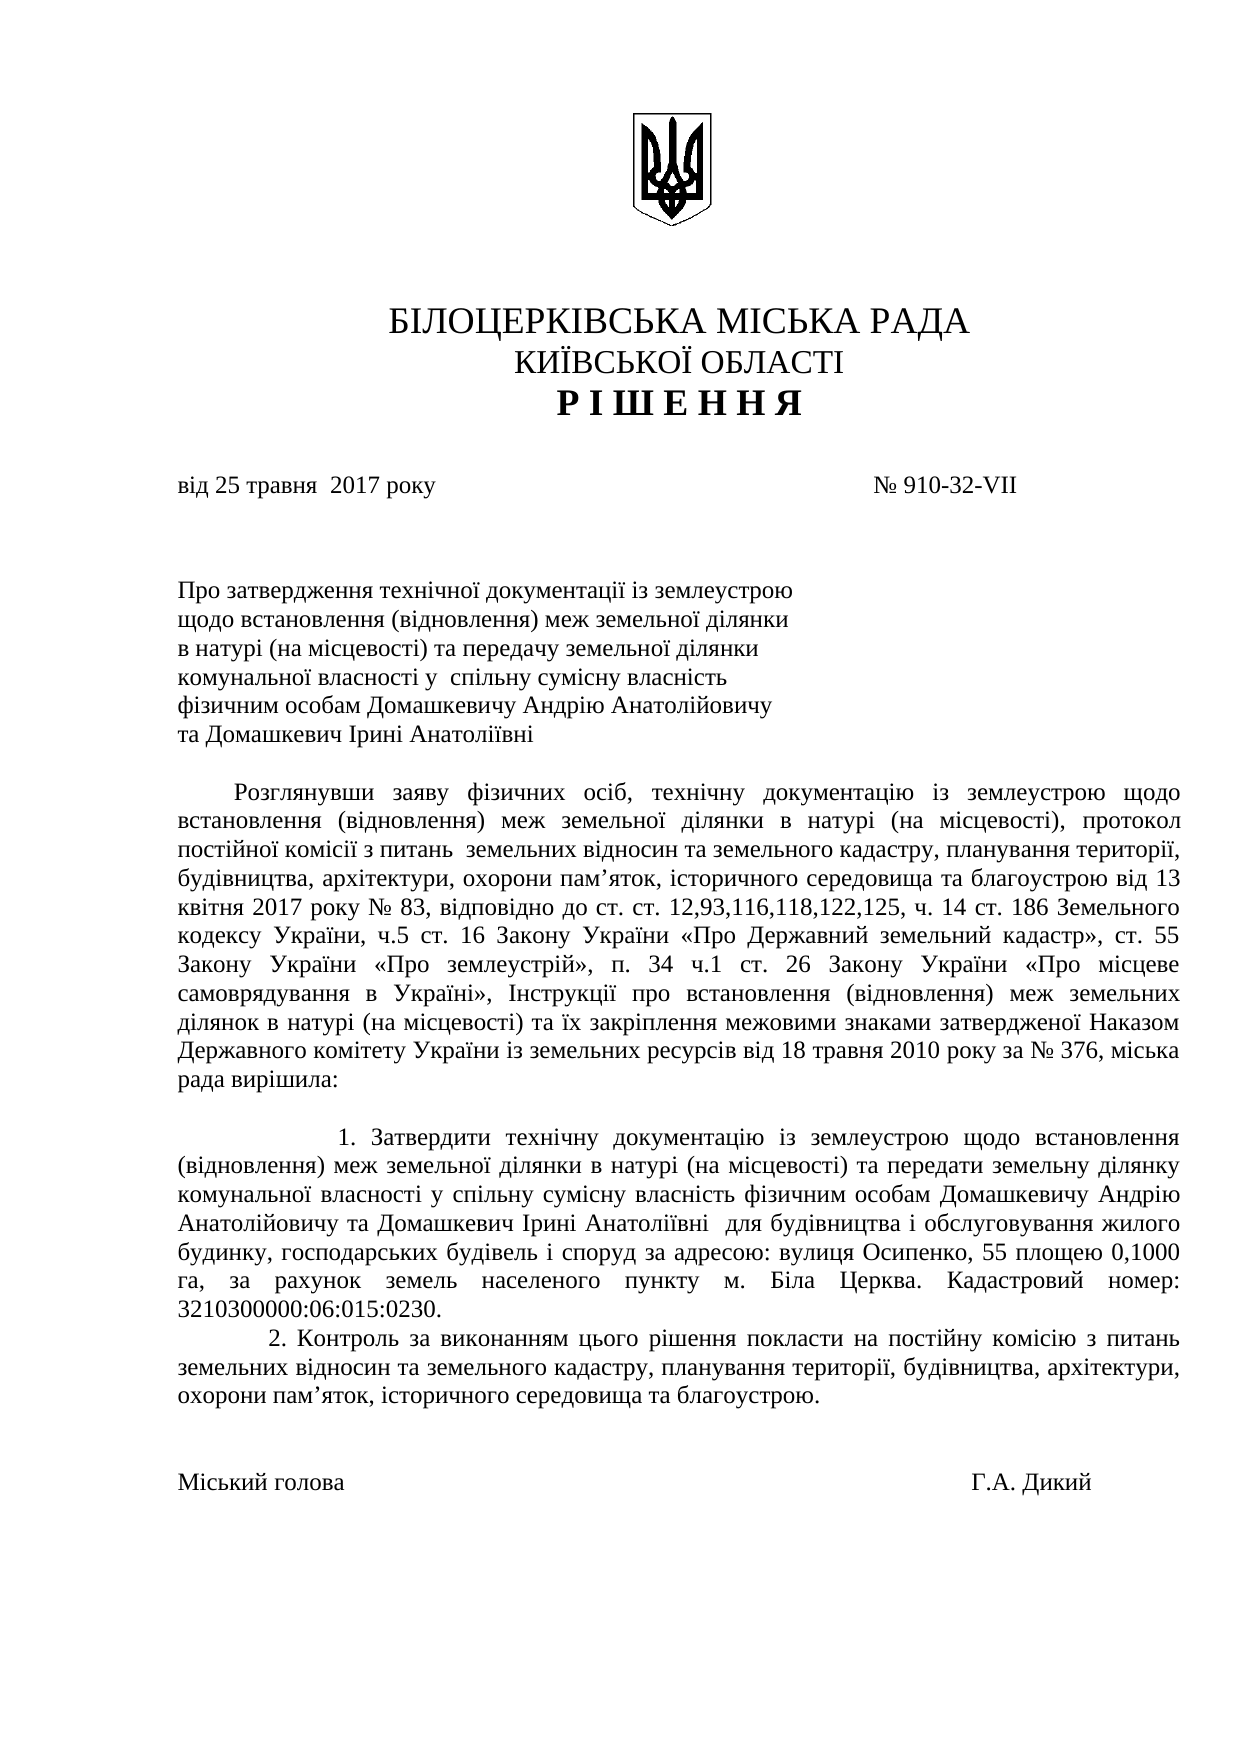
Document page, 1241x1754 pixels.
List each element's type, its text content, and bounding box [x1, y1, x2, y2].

picture [627, 106, 721, 234]
text Р І Ш Е Н Н Я [177, 380, 1181, 423]
text 1. Затвердити технічну документацію із землеустрою щодо встановлення (відновлення) меж земельної ділянки в натурі (на місцевості) та передати земельну ділянку комунальної власності у спільну сумісну власність фізичним особам Домашкевичу Андрію Анатолійовичу та Домашкевич Ірині Анатоліївні для будівництва і обслуговування жилого будинку, господарських будівель і споруд за адресою: вулиця Осипенко, 55 площею 0,1000 га, за рахунок земель населеного пункту м. Біла Церква. Кадастровий номер: 3210300000:06:015:0230. [177, 1122, 1181, 1323]
text Розглянувши заяву фізичних осіб, технічну документацію із землеустрою щодо встановлення (відновлення) меж земельної ділянки в натурі (на місцевості), протокол постійної комісії з питань земельних відносин та земельного кадастру, планування території, будівництва, архітектури, охорони пам’яток, історичного середовища та благоустрою від 13 квітня 2017 року № 83, відповідно до ст. ст. 12,93,116,118,122,125, ч. 14 ст. 186 Земельного кодексу України, ч.5 ст. 16 Закону України «Про Державний земельний кадастр», ст. 55 Закону України «Про землеустрій», п. 34 ч.1 ст. 26 Закону України «Про місцеве самоврядування в Україні», Інструкції про встановлення (відновлення) меж земельних ділянок в натурі (на місцевості) та їх закріплення межовими знаками затвердженої Наказом Державного комітету України із земельних ресурсів від 18 травня 2010 року за № 376, міська рада вирішила: [177, 777, 1181, 1093]
text в натурі (на місцевості) та передачу земельної ділянки [177, 633, 1181, 662]
text Міський голова Г.А. Дикий [177, 1467, 1181, 1496]
text БІЛОЦЕРКІВСЬКА МІСЬКА РАДА [177, 299, 1181, 342]
text комунальної власності у спільну сумісну власність [177, 662, 1181, 691]
text фізичним особам Домашкевичу Андрію Анатолійовичу [177, 691, 1181, 719]
text від 25 травня 2017 року № 910-32-VII [177, 470, 1181, 499]
text щодо встановлення (відновлення) меж земельної ділянки [177, 604, 1181, 633]
text 2. Контроль за виконанням цього рішення покласти на постійну комісію з питань земельних відносин та земельного кадастру, планування території, будівництва, архітектури, охорони пам’яток, історичного середовища та благоустрою. [177, 1323, 1181, 1409]
text та Домашкевич Ірині Анатоліївні [177, 719, 1181, 748]
text Про затвердження технічної документації із землеустрою [177, 576, 1181, 604]
text КИЇВСЬКОЇ ОБЛАСТІ [177, 342, 1181, 380]
